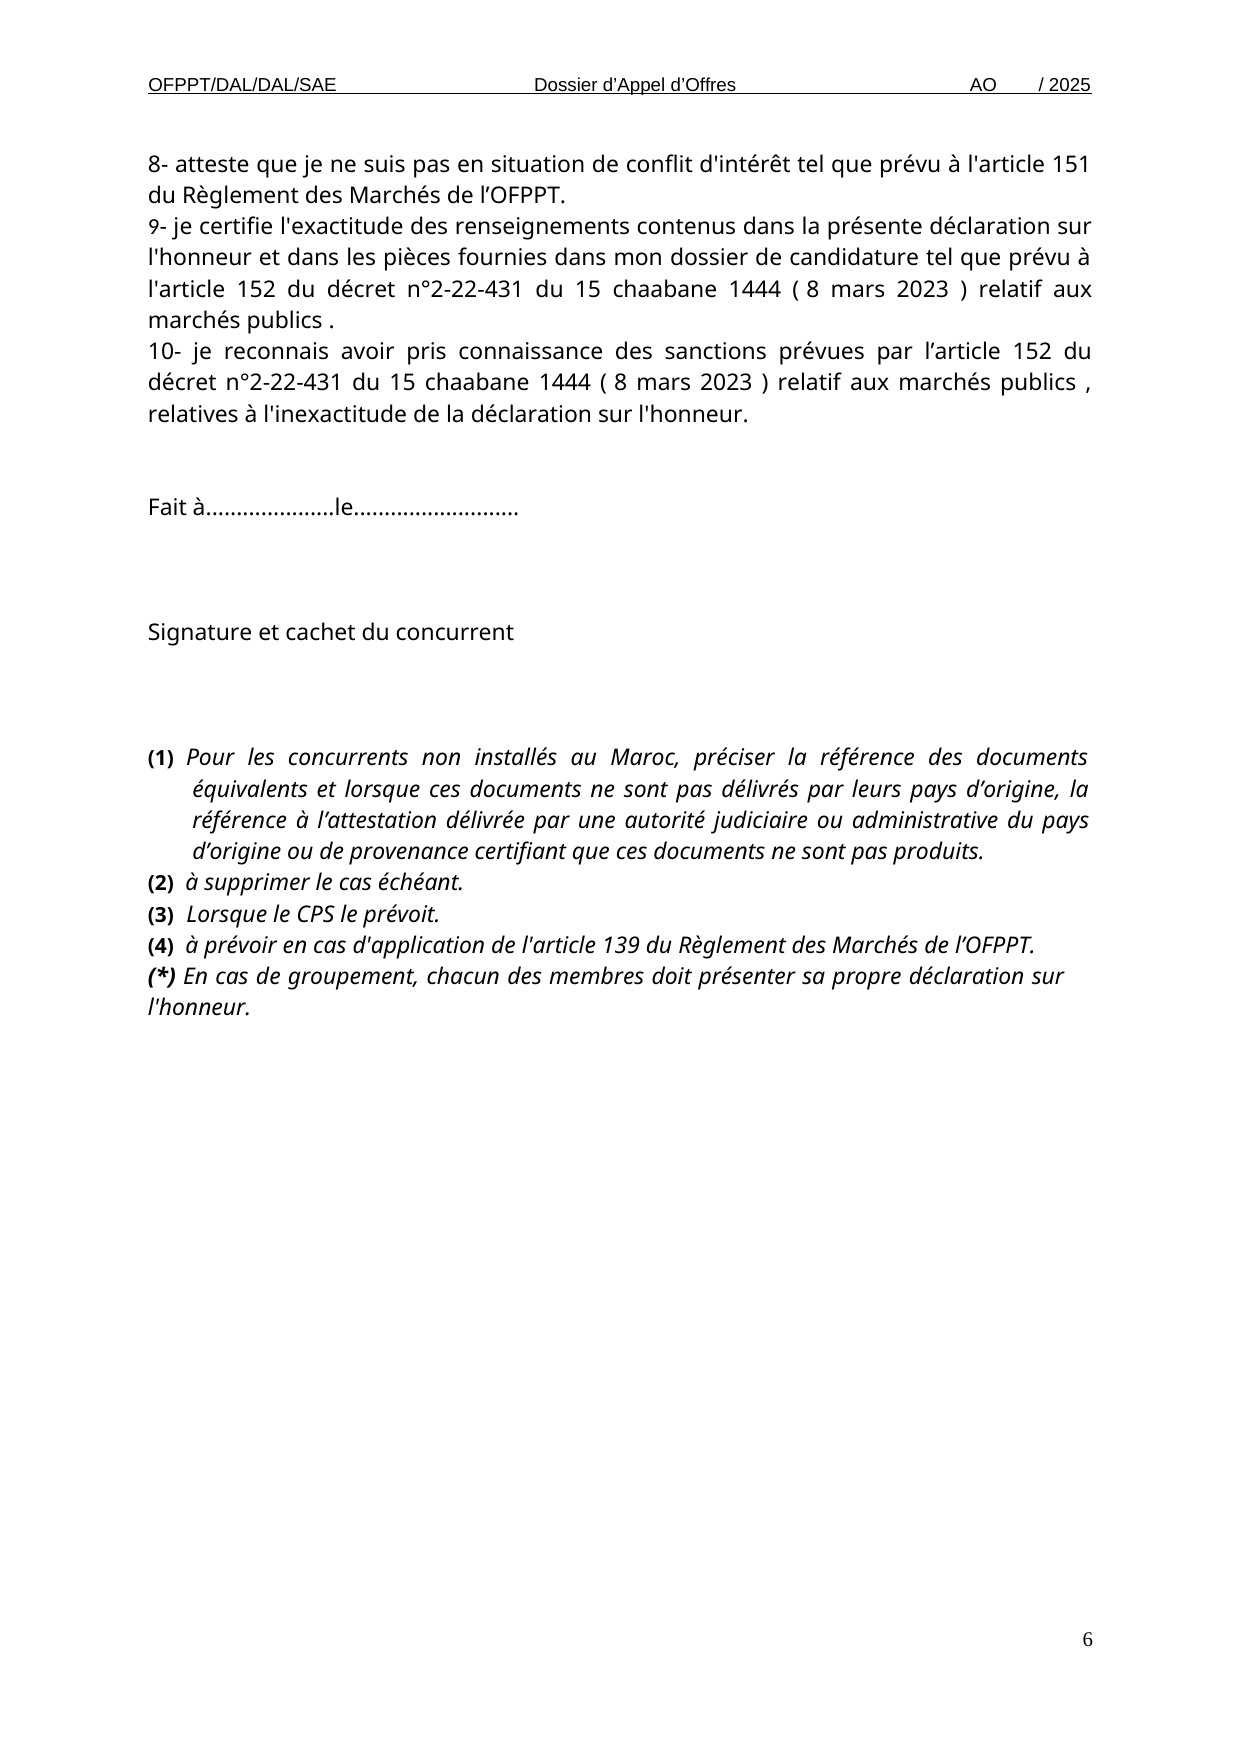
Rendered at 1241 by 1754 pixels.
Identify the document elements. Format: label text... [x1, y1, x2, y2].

text Fait à.....................le........................... [148, 491, 1093, 523]
text Signature et cachet du concurrent [148, 616, 1093, 648]
list Pour les concurrents non installés au Maroc, préciser la référence des documents équivalents et lorsque ces documents ne sont pas délivrés par leurs pays d’origine, la référence à l’attestation délivrée par une autorité judiciaire ou administrative du pays d’origine ou de provenance certifiant que ces documents ne sont pas produits. [148, 741, 1093, 866]
text 8- atteste que je ne suis pas en situation de conflit d'intérêt tel que prévu à l'article 151 du Règlement des Marchés de l’OFPPT. [148, 148, 1093, 210]
text (*) En cas de groupement, chacun des membres doit présenter sa propre déclaration sur l'honneur. [148, 960, 1068, 1023]
text 9- je certifie l'exactitude des renseignements contenus dans la présente déclaration sur l'honneur et dans les pièces fournies dans mon dossier de candidature tel que prévu à l'article 152 du décret n°2-22-431 du 15 chaabane 1444 ( 8 mars 2023 ) relatif aux marchés publics . [148, 210, 1093, 335]
list à prévoir en cas d'application de l'article 139 du Règlement des Marchés de l’OFPPT. [148, 929, 1093, 960]
list à supprimer le cas échéant. [148, 866, 1093, 898]
text 10- je reconnais avoir pris connaissance des sanctions prévues par l’article 152 du décret n°2-22-431 du 15 chaabane 1444 ( 8 mars 2023 ) relatif aux marchés publics , relatives à l'inexactitude de la déclaration sur l'honneur. [148, 335, 1093, 429]
list Lorsque le CPS le prévoit. [148, 898, 1093, 929]
